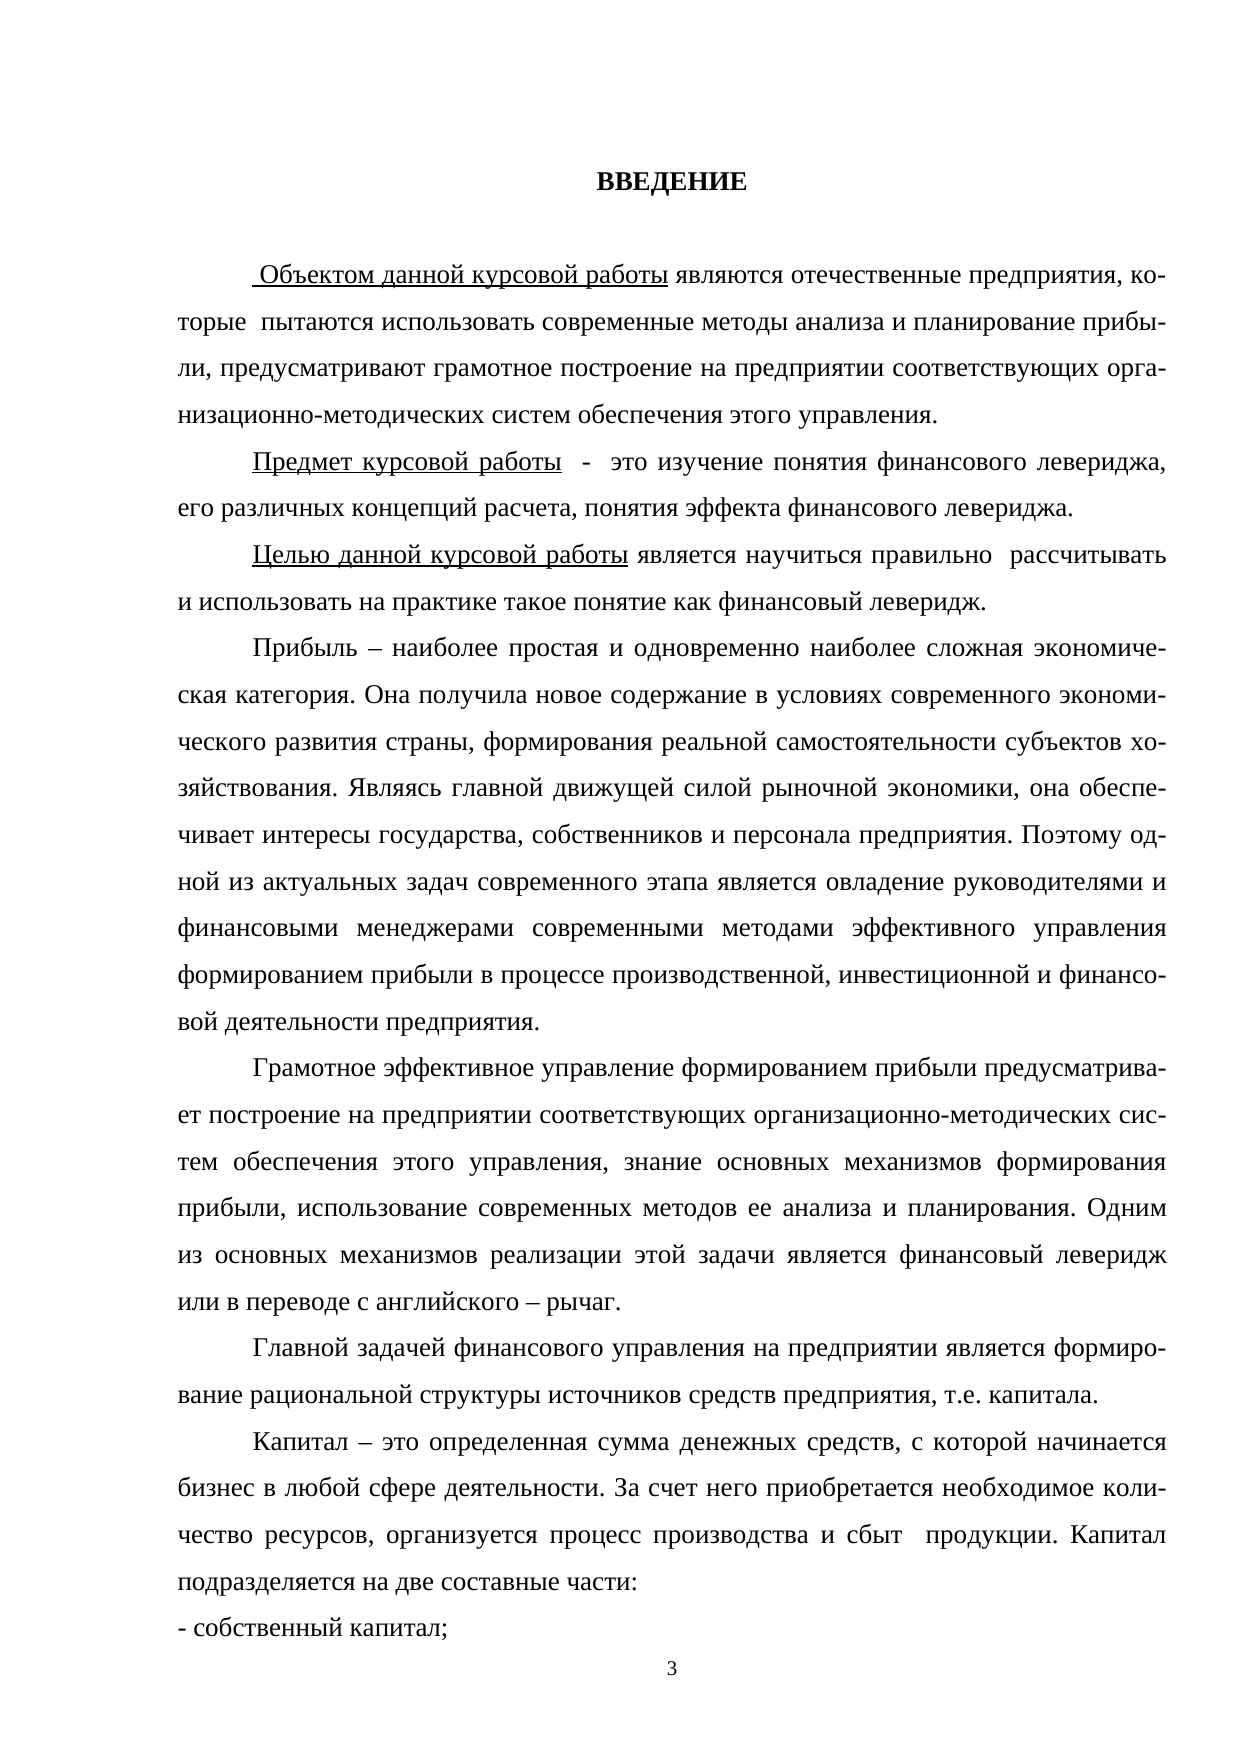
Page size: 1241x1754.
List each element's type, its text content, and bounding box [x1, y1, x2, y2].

text - собственный капитал; [177, 1611, 1167, 1643]
text Грамотное эффективное управление формированием прибыли предусматривает построение на предприятии соответствующих организационно-методических систем обеспечения этого управления, знание основных механизмов формирования прибыли, использование современных методов ее анализа и планирования. Одним из основных механизмов реализации этой задачи является финансовый леверидж или в переводе с английского – рычаг. [177, 1051, 1167, 1316]
text Прибыль – наиболее простая и одновременно наиболее сложная экономическая категория. Она получила новое содержание в условиях современного экономического развития страны, формирования реальной самостоятельности субъектов хозяйствования. Являясь главной движущей силой рыночной экономики, она обеспечивает интересы государства, собственников и персонала предприятия. Поэтому одной из актуальных задач современного этапа является овладение руководителями и финансовыми менеджерами современными методами эффективного управления формированием прибыли в процессе производственной, инвестиционной и финансовой деятельности предприятия. [177, 631, 1167, 1036]
text Объектом данной курсовой работы являются отечественные предприятия, которые пытаются использовать современные методы анализа и планирование прибыли, предусматривают грамотное построение на предприятии соответствующих организационно-методических систем обеспечения этого управления. [177, 258, 1167, 429]
text Предмет курсовой работы - это изучение понятия финансового левериджа, его различных концепций расчета, понятия эффекта финансового левериджа. [177, 445, 1167, 523]
text Целью данной курсовой работы является научиться правильно рассчитывать и использовать на практике такое понятие как финансовый леверидж. [177, 538, 1167, 616]
subtitle ВВЕДЕНИЕ [177, 165, 1167, 196]
text Главной задачей финансового управления на предприятии является формирование рациональной структуры источников средств предприятия, т.е. капитала. [177, 1331, 1167, 1409]
text Капитал – это определенная сумма денежных средств, с которой начинается бизнес в любой сфере деятельности. За счет него приобретается необходимое количество ресурсов, организуется процесс производства и сбыт продукции. Капитал подразделяется на две составные части: [177, 1425, 1167, 1596]
